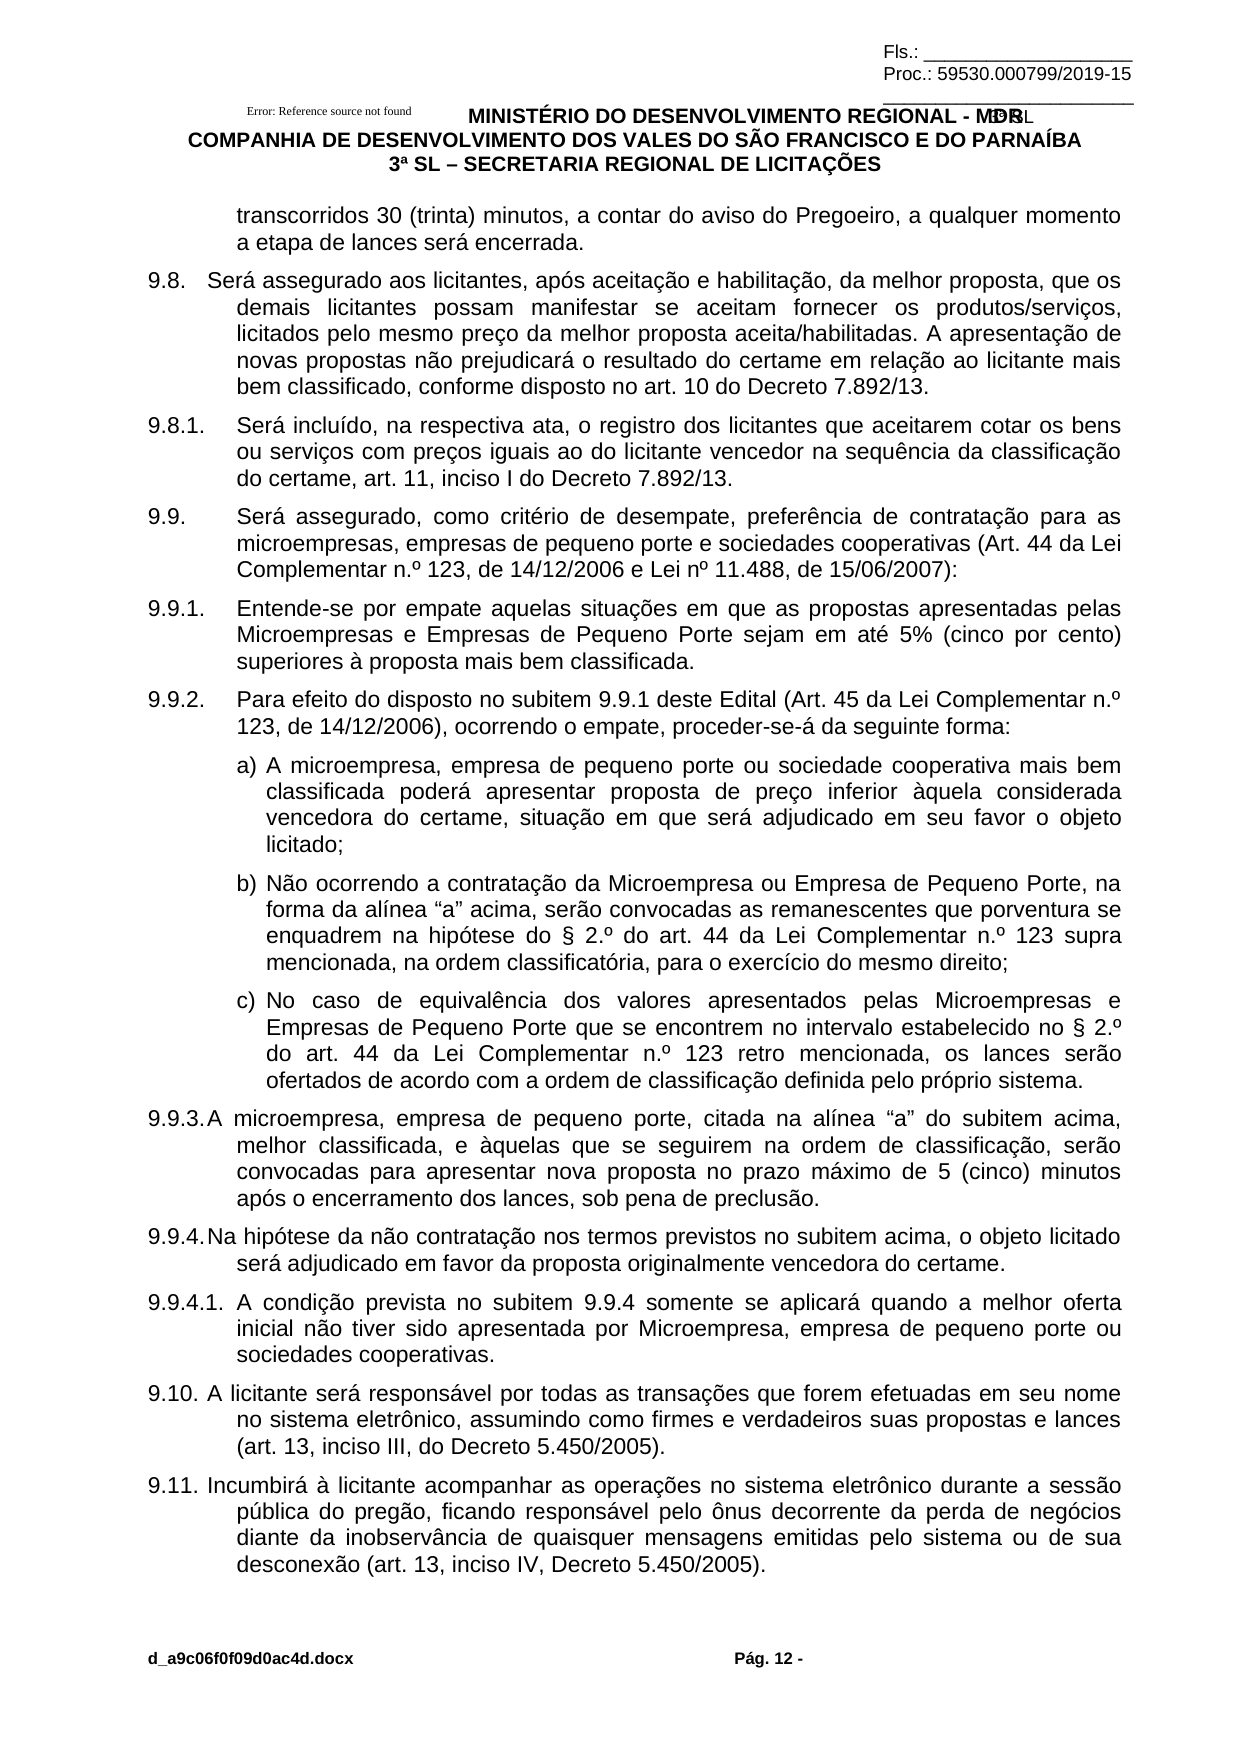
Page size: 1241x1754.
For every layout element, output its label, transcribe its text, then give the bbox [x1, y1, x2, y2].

list Na hipótese da não contratação nos termos previstos no subitem acima, o objeto licitado será adjudicado em favor da proposta originalmente vencedora do certame. [148, 1223, 1122, 1276]
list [148, 202, 1122, 255]
list Não ocorrendo a contratação da Microempresa ou Empresa de Pequeno Porte, na forma da alínea “a” acima, serão convocadas as remanescentes que porventura se enquadrem na hipótese do § 2.º do art. 44 da Lei Complementar n.º 123 supra mencionada, na ordem classificatória, para o exercício do mesmo direito; [236, 869, 1122, 975]
list A microempresa, empresa de pequeno porte ou sociedade cooperativa mais bem classificada poderá apresentar proposta de preço inferior àquela considerada vencedora do certame, situação em que será adjudicado em seu favor o objeto licitado; [236, 752, 1122, 857]
list Incumbirá à licitante acompanhar as operações no sistema eletrônico durante a sessão pública do pregão, ficando responsável pelo ônus decorrente da perda de negócios diante da inobservância de quaisquer mensagens emitidas pelo sistema ou de sua desconexão (art. 13, inciso IV, Decreto 5.450/2005). [148, 1472, 1122, 1577]
list No caso de equivalência dos valores apresentados pelas Microempresas e Empresas de Pequeno Porte que se encontrem no intervalo estabelecido no § 2.º do art. 44 da Lei Complementar n.º 123 retro mencionada, os lances serão ofertados de acordo com a ordem de classificação definida pelo próprio sistema. [236, 987, 1122, 1093]
list A licitante será responsável por todas as transações que forem efetuadas em seu nome no sistema eletrônico, assumindo como firmes e verdadeiros suas propostas e lances (art. 13, inciso III, do Decreto 5.450/2005). [148, 1380, 1122, 1459]
list Para efeito do disposto no subitem 9.9.1 deste Edital (Art. 45 da Lei Complementar n.º 123, de 14/12/2006), ocorrendo o empate, proceder-se-á da seguinte forma: [148, 686, 1122, 739]
list A condição prevista no subitem 9.9.4 somente se aplicará quando a melhor oferta inicial não tiver sido apresentada por Microempresa, empresa de pequeno porte ou sociedades cooperativas. [148, 1288, 1122, 1368]
list A microempresa, empresa de pequeno porte, citada na alínea “a” do subitem acima, melhor classificada, e àquelas que se seguirem na ordem de classificação, serão convocadas para apresentar nova proposta no prazo máximo de 5 (cinco) minutos após o encerramento dos lances, sob pena de preclusão. [148, 1105, 1122, 1211]
list Será assegurado aos licitantes, após aceitação e habilitação, da melhor proposta, que os demais licitantes possam manifestar se aceitam fornecer os produtos/serviços, licitados pelo mesmo preço da melhor proposta aceita/habilitadas. A apresentação de novas propostas não prejudicará o resultado do certame em relação ao licitante mais bem classificado, conforme disposto no art. 10 do Decreto 7.892/13. [148, 267, 1122, 399]
list Será incluído, na respectiva ata, o registro dos licitantes que aceitarem cotar os bens ou serviços com preços iguais ao do licitante vencedor na sequência da classificação do certame, art. 11, inciso I do Decreto 7.892/13. [148, 412, 1122, 491]
list Será assegurado, como critério de desempate, preferência de contratação para as microempresas, empresas de pequeno porte e sociedades cooperativas (Art. 44 da Lei Complementar n.º 123, de 14/12/2006 e Lei nº 11.488, de 15/06/2007): [148, 503, 1122, 582]
list Entende-se por empate aquelas situações em que as propostas apresentadas pelas Microempresas e Empresas de Pequeno Porte sejam em até 5% (cinco por cento) superiores à proposta mais bem classificada. [148, 595, 1122, 674]
